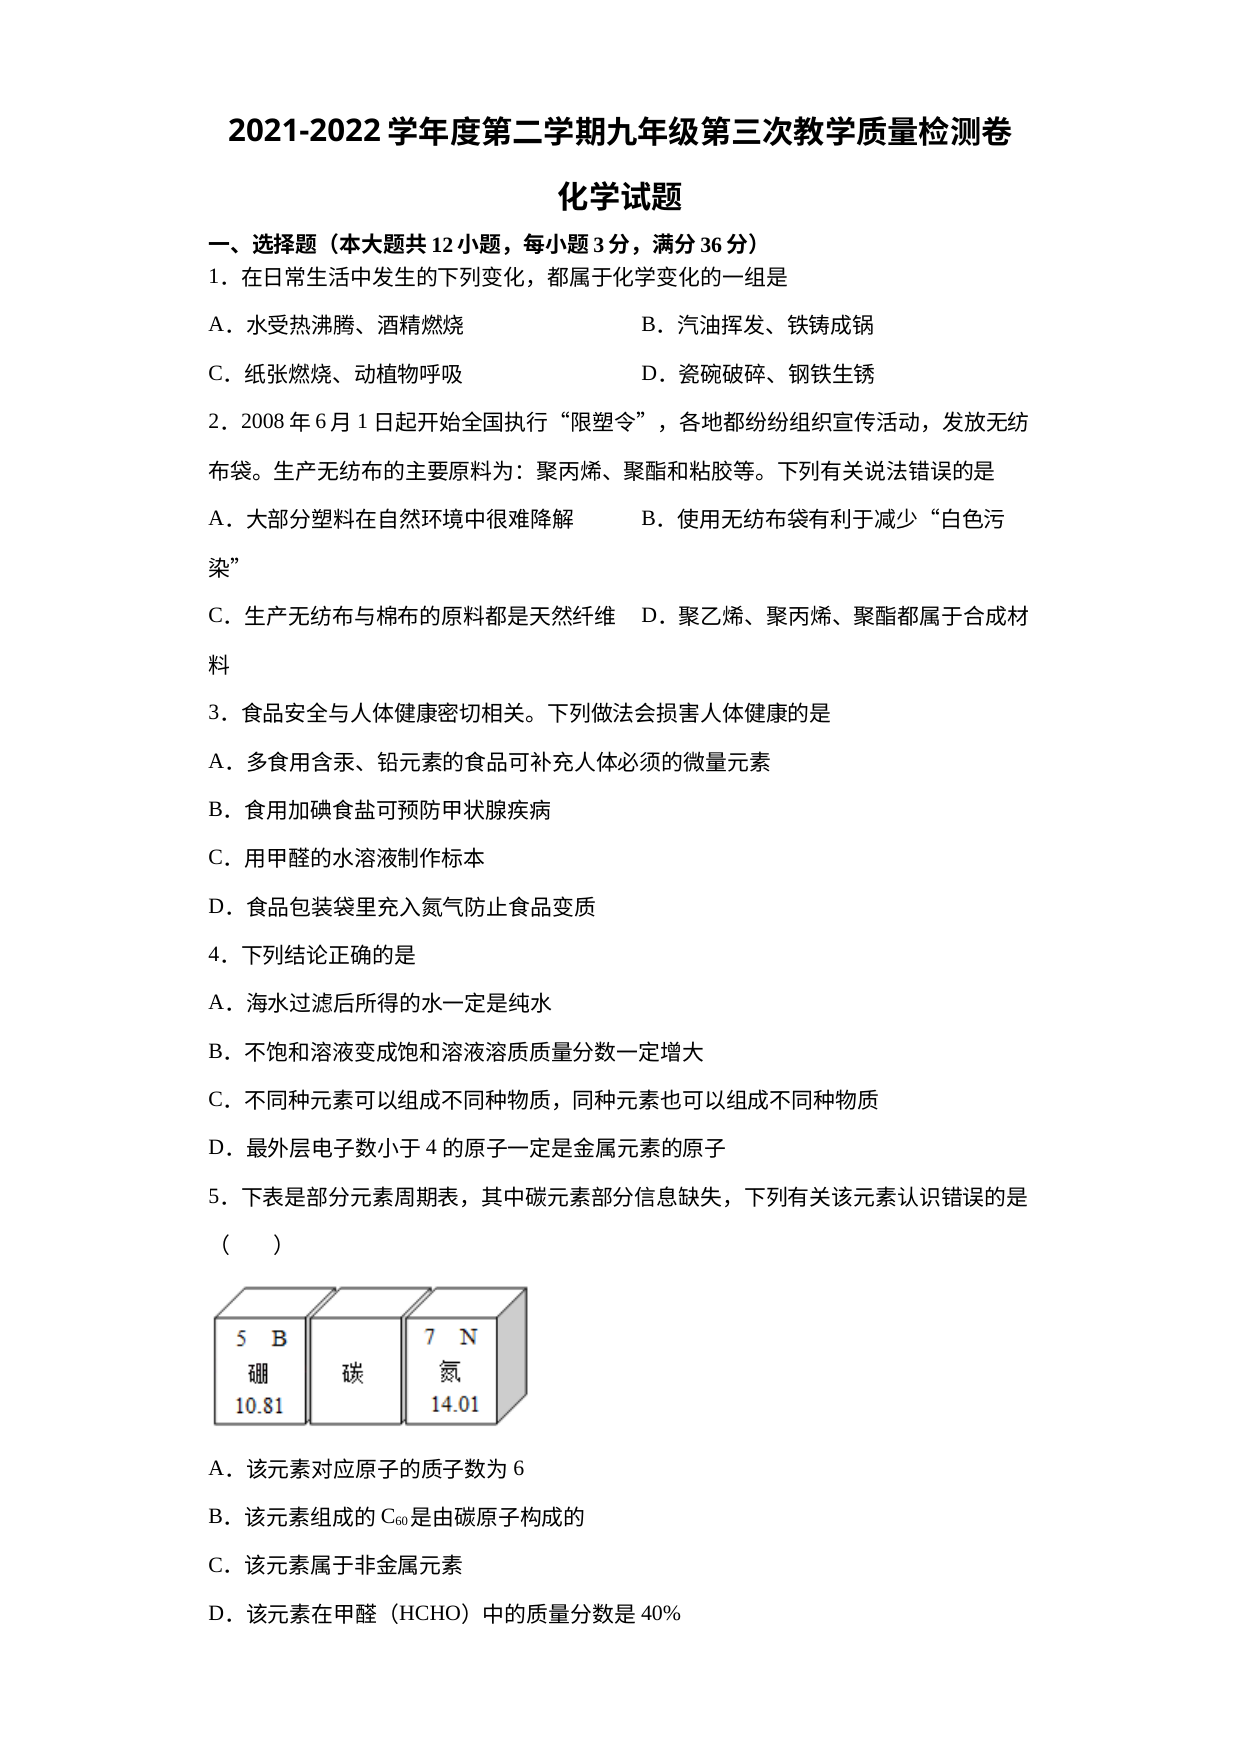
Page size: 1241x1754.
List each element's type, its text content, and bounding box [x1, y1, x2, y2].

text 3．食品安全与人体健康密切相关。下列做法会损害人体健康的是 [208, 696, 1032, 728]
text 1．在日常生活中发生的下列变化，都属于化学变化的一组是 [208, 259, 1032, 292]
text 5．下表是部分元素周期表，其中碳元素部分信息缺失，下列有关该元素认识错误的是（ ） [208, 1179, 1032, 1260]
picture [208, 1276, 533, 1437]
text C．纸张燃烧、动植物呼吸 D．瓷碗破碎、钢铁生锈 [208, 356, 1032, 389]
text 4．下列结论正确的是 [208, 937, 1032, 970]
text A．该元素对应原子的质子数为 6 [208, 1451, 1032, 1484]
text C．该元素属于非金属元素 [208, 1548, 1032, 1580]
text A．多食用含汞、铅元素的食品可补充人体必须的微量元素 [208, 744, 1032, 777]
text 化学试题 [208, 162, 1032, 227]
text D．最外层电子数小于 4 的原子一定是金属元素的原子 [208, 1131, 1032, 1163]
text C．不同种元素可以组成不同种物质，同种元素也可以组成不同种物质 [208, 1082, 1032, 1115]
text B．不饱和溶液变成饱和溶液溶质质量分数一定增大 [208, 1034, 1032, 1067]
text D．食品包装袋里充入氮气防止食品变质 [208, 889, 1032, 922]
text 2．2008年6月1 日起开始全国执行“限塑令”，各地都纷纷组织宣传活动，发放无纺布袋。生产无纺布的主要原料为：聚丙烯、聚酯和粘胶等。下列有关说法错误的是 [208, 404, 1032, 486]
text A．大部分塑料在自然环境中很难降解 B．使用无纺布袋有利于减少“白色污染” [208, 502, 1032, 583]
text 2021-2022学年度第二学期九年级第三次教学质量检测卷 [208, 97, 1032, 162]
text B．食用加碘食盐可预防甲状腺疾病 [208, 792, 1032, 825]
text B．该元素组成的 C60是由碳原子构成的 [208, 1499, 1032, 1532]
text A．水受热沸腾、酒精燃烧 B．汽油挥发、铁铸成锅 [208, 308, 1032, 340]
text C．生产无纺布与棉布的原料都是天然纤维 D．聚乙烯、聚丙烯、聚酯都属于合成材料 [208, 599, 1032, 680]
text C．用甲醛的水溶液制作标本 [208, 841, 1032, 873]
text D．该元素在甲醛（HCHO）中的质量分数是 40% [208, 1596, 1032, 1629]
text 一、选择题（本大题共12小题，每小题3分，满分36分） [208, 227, 1032, 259]
text A．海水过滤后所得的水一定是纯水 [208, 986, 1032, 1018]
